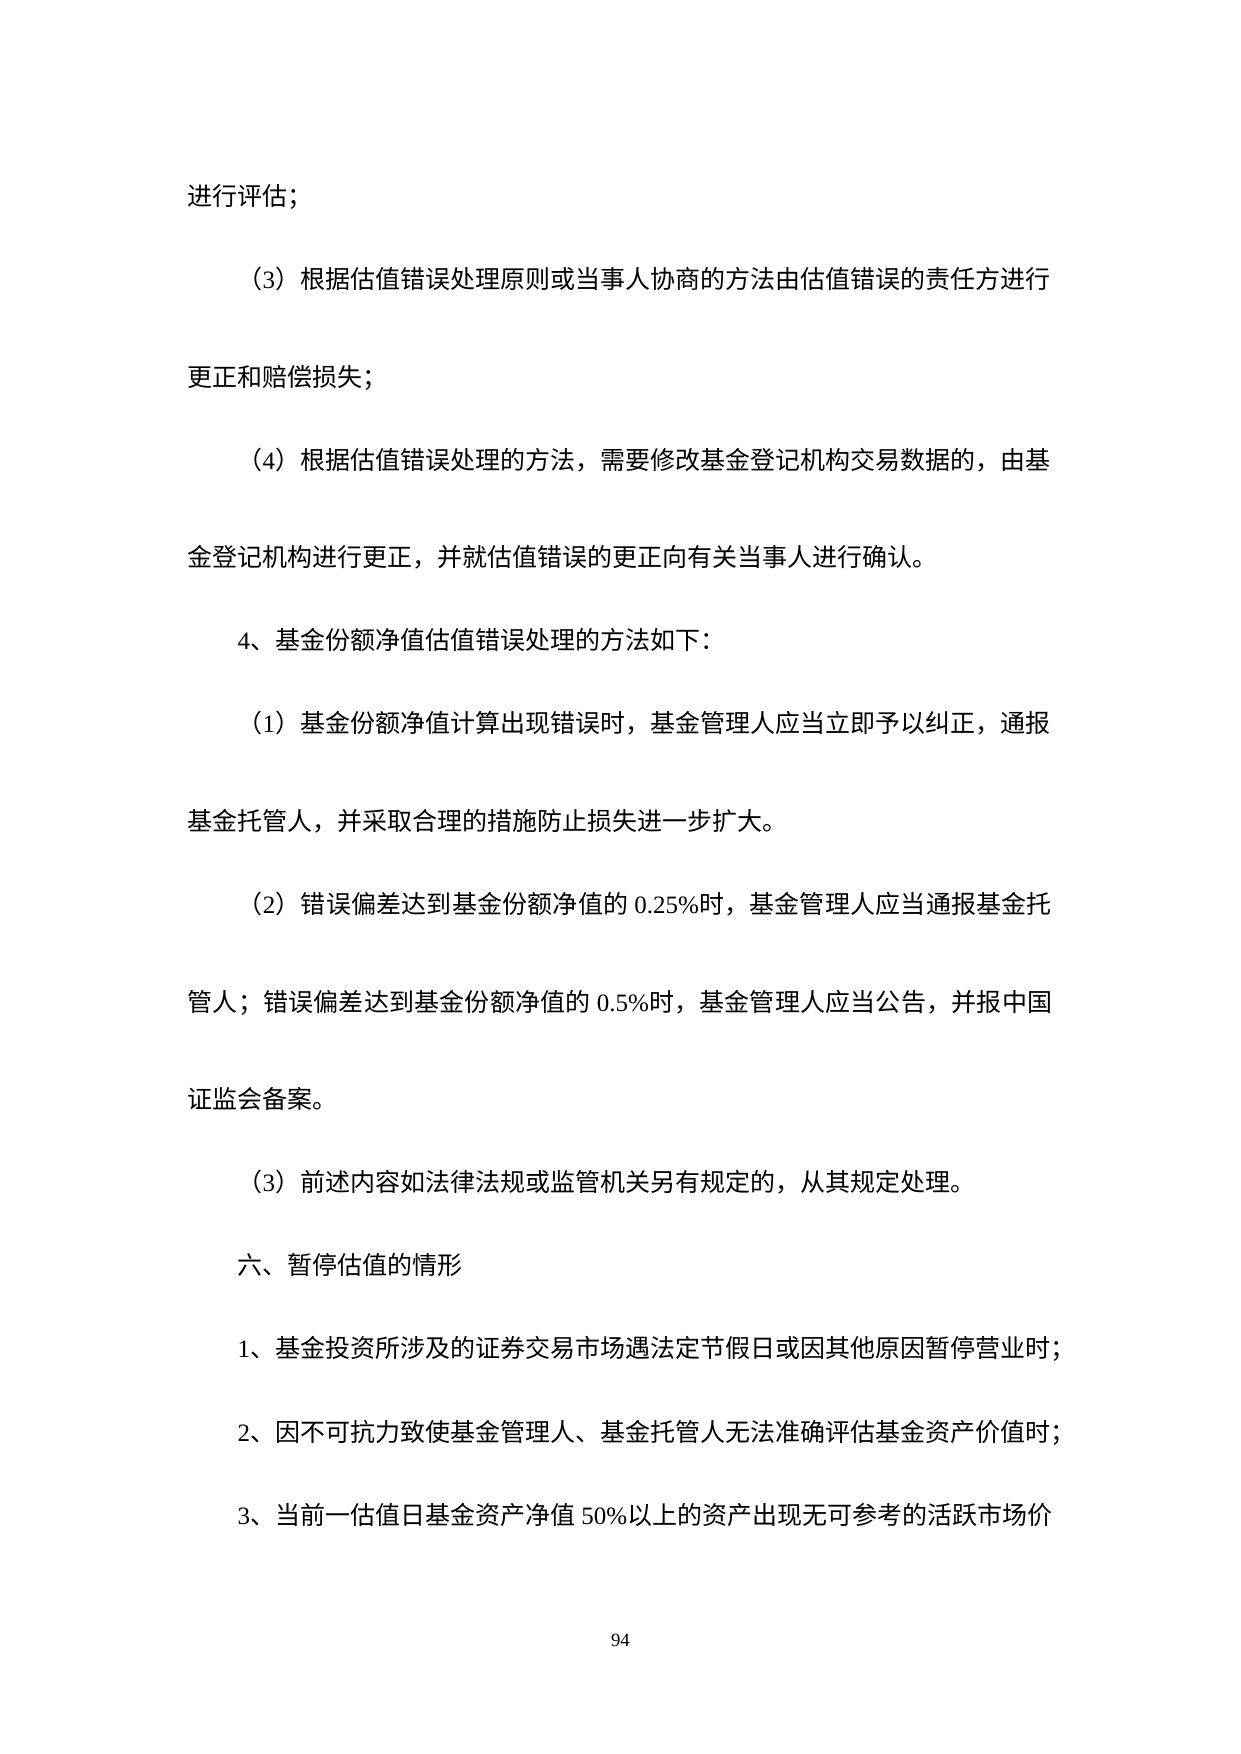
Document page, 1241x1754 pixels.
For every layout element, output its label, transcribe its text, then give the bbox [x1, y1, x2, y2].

text （3）前述内容如法律法规或监管机关另有规定的，从其规定处理。 [187, 1148, 1053, 1213]
text （3）根据估值错误处理原则或当事人协商的方法由估值错误的责任方进行更正和赔偿损失； [187, 245, 1053, 408]
text 2、因不可抗力致使基金管理人、基金托管人无法准确评估基金资产价值时； [187, 1398, 1053, 1463]
text 六、暂停估值的情形 [187, 1231, 1053, 1296]
text （4）根据估值错误处理的方法，需要修改基金登记机构交易数据的，由基金登记机构进行更正，并就估值错误的更正向有关当事人进行确认。 [187, 426, 1053, 588]
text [187, 1481, 1053, 1546]
text 1、基金投资所涉及的证券交易市场遇法定节假日或因其他原因暂停营业时； [187, 1314, 1053, 1379]
text （1）基金份额净值计算出现错误时，基金管理人应当立即予以纠正，通报基金托管人，并采取合理的措施防止损失进一步扩大。 [187, 689, 1053, 852]
text 4、基金份额净值估值错误处理的方法如下： [187, 606, 1053, 671]
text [187, 162, 1053, 227]
text （2）错误偏差达到基金份额净值的0.25%时，基金管理人应当通报基金托管人；错误偏差达到基金份额净值的0.5%时，基金管理人应当公告，并报中国证监会备案。 [187, 870, 1053, 1130]
